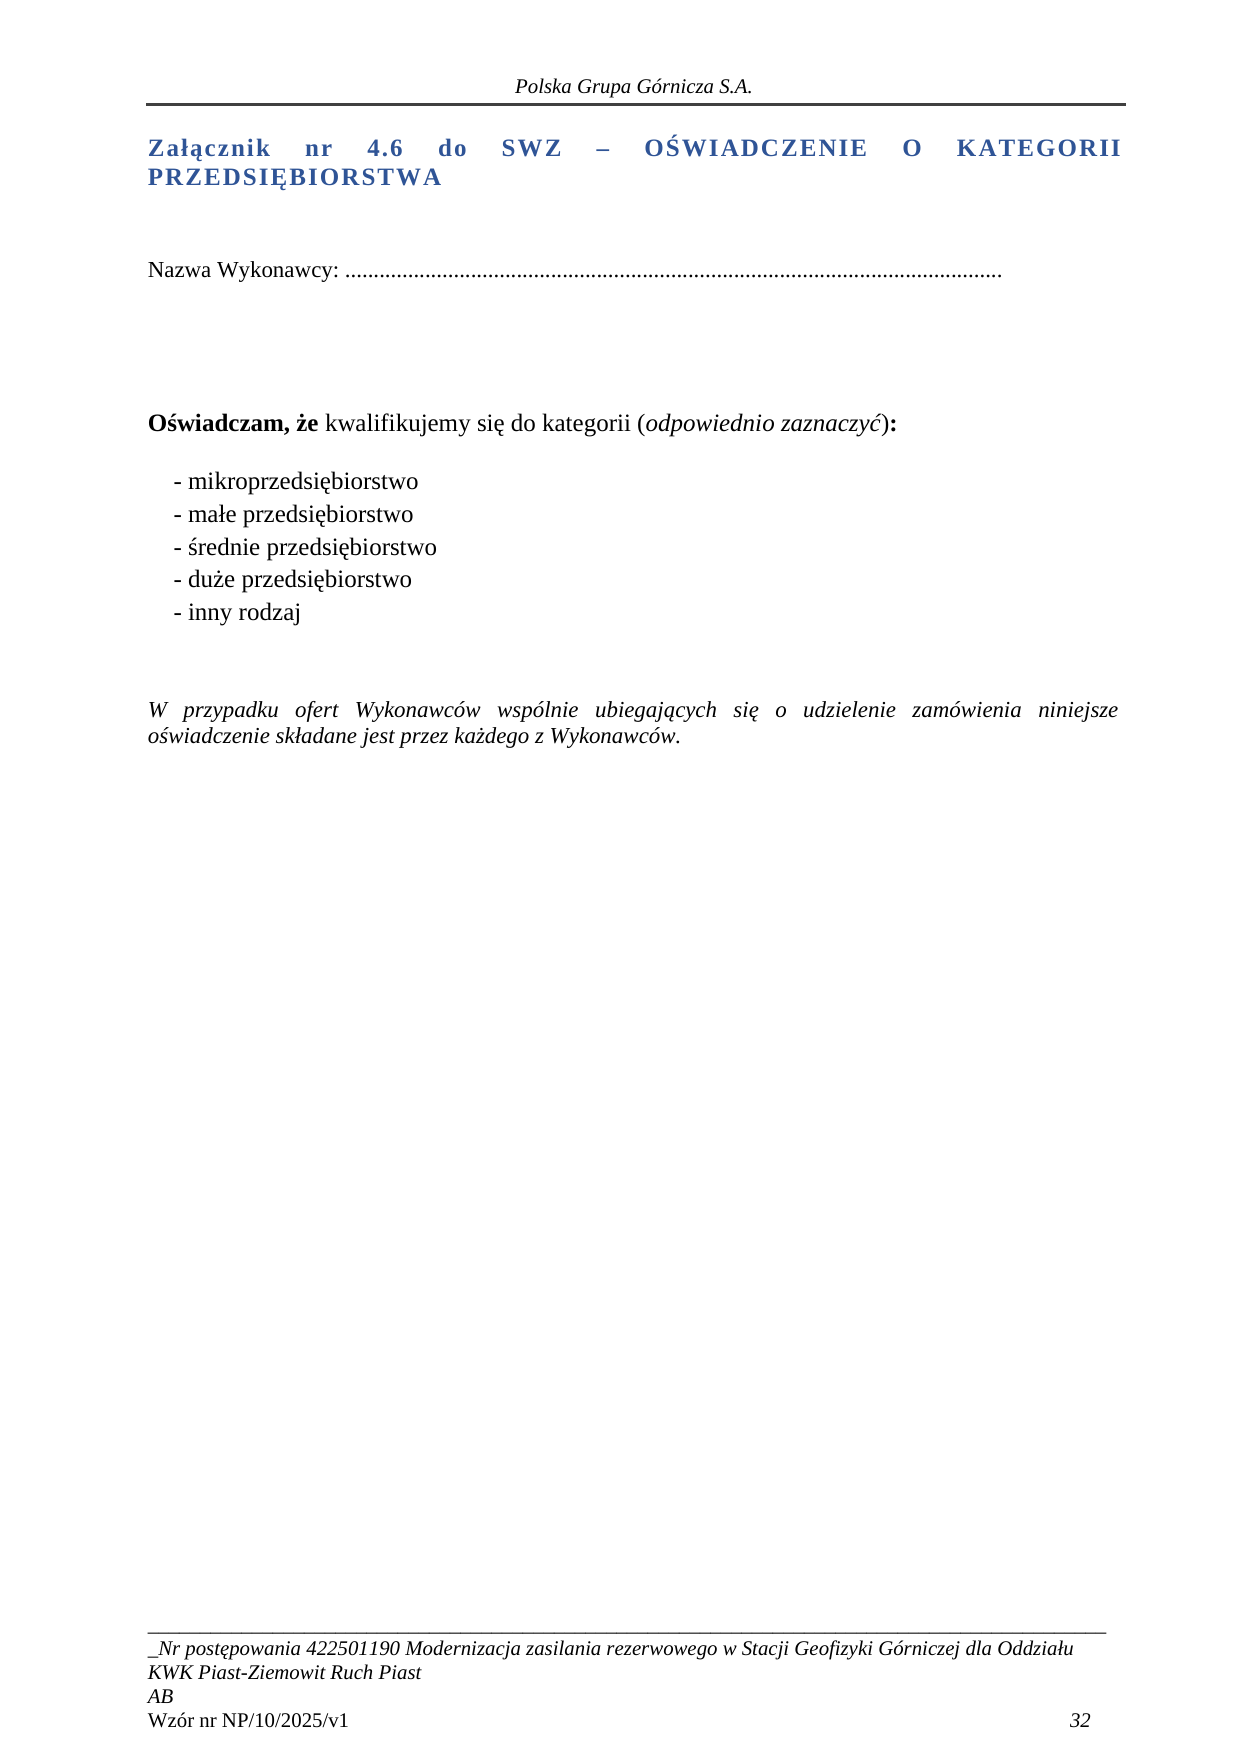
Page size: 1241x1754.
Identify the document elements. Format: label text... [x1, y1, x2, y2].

text  - małe przedsiębiorstwo [148, 499, 1122, 527]
text  - inny rodzaj [148, 597, 1122, 626]
text W przypadku ofert Wykonawców wspólnie ubiegających się o udzielenie zamówienia niniejsze oświadczenie składane jest przez każdego z Wykonawców. [148, 696, 1122, 749]
text  - średnie przedsiębiorstwo [148, 532, 1122, 560]
text  - mikroprzedsiębiorstwo [148, 466, 1122, 494]
text  - duże przedsiębiorstwo [148, 564, 1122, 593]
text Oświadczam, że kwalifikujemy się do kategorii (odpowiednio zaznaczyć): [148, 408, 1122, 437]
text Załącznik nr 4.6 do SWZ – OŚWIADCZENIE O KATEGORII PRZEDSIĘBIORSTWA [148, 133, 1122, 190]
text Nazwa Wykonawcy: ................................................................................................................... [148, 256, 1122, 282]
